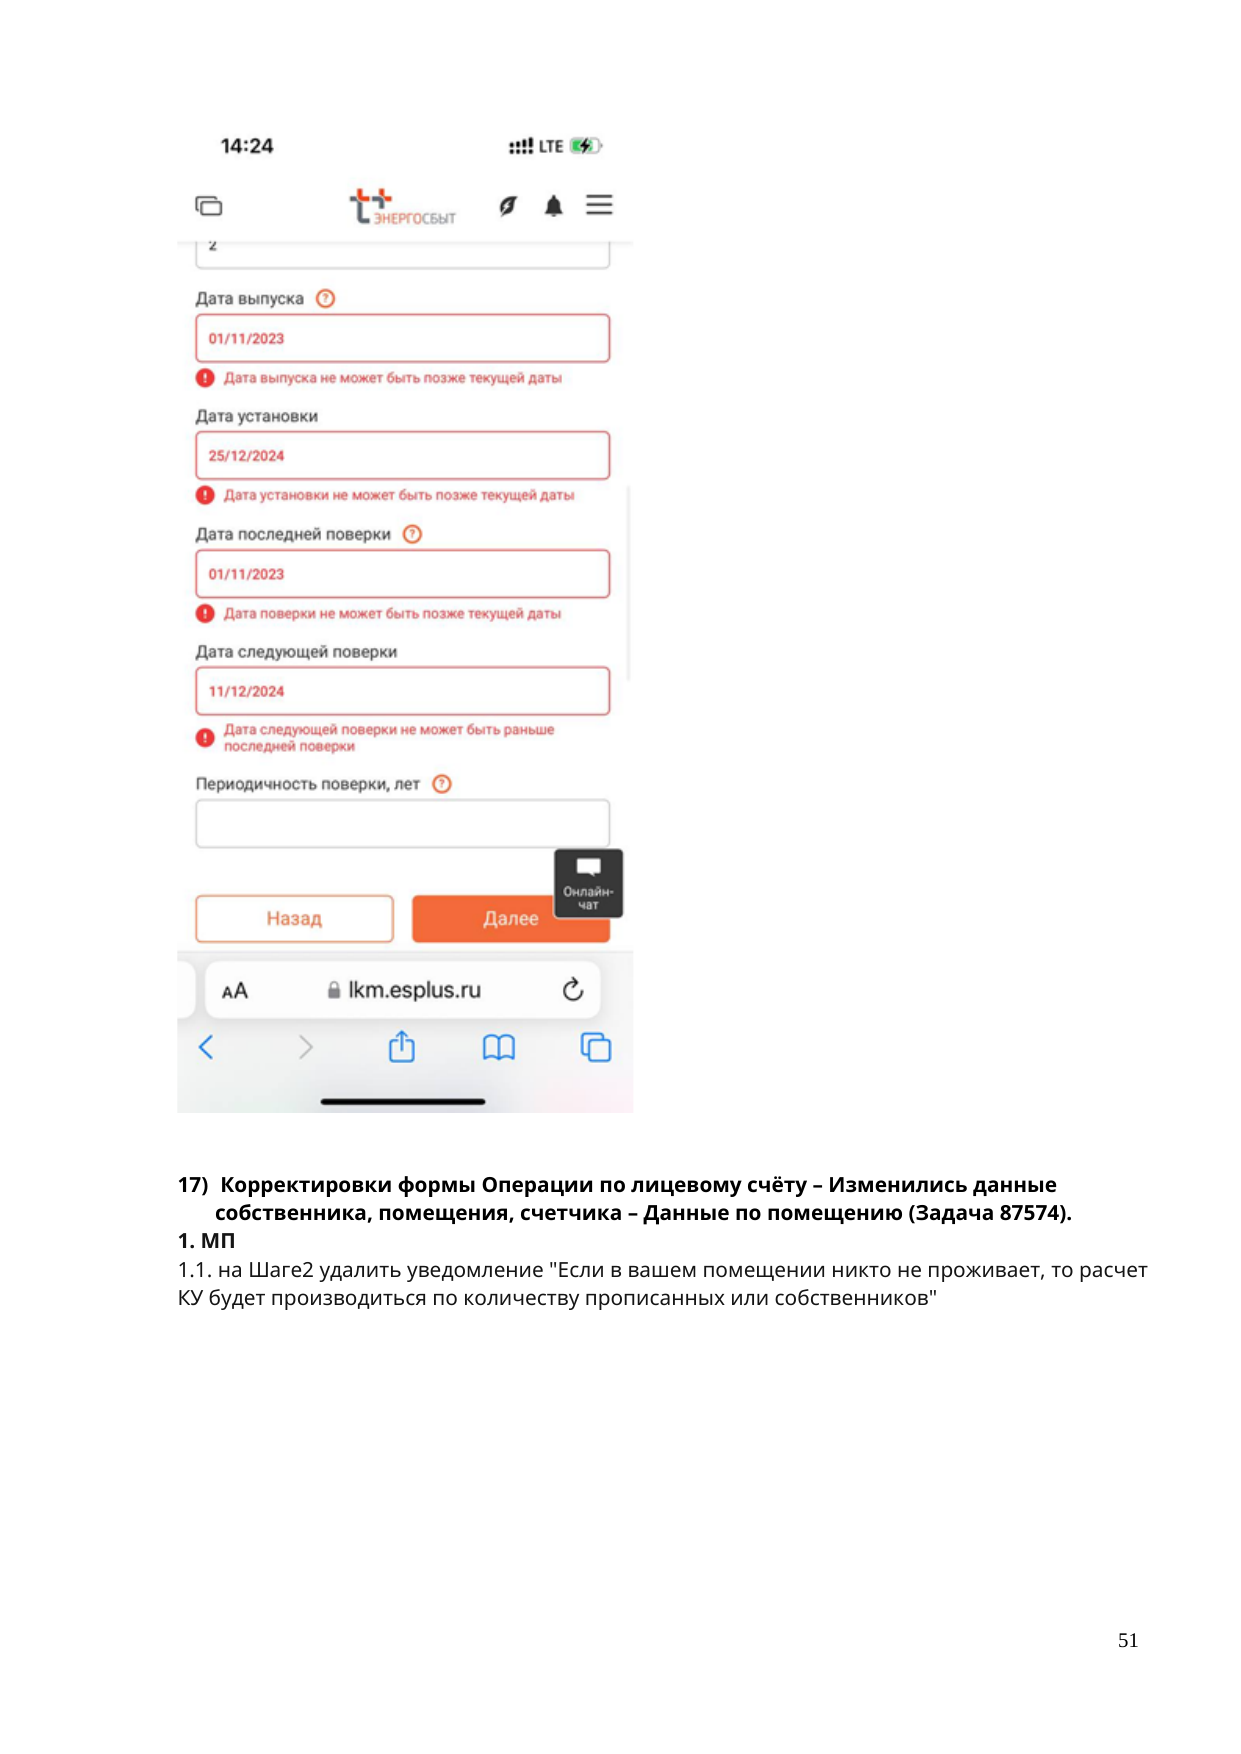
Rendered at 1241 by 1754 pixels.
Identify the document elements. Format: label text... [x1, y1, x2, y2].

picture [177, 120, 634, 1113]
text 1. МП 1.1. на Шаге2 удалить уведомление "Если в вашем помещении никто не проживает, то расчет КУ будет производиться по количеству прописанных или собственников" [177, 1227, 1152, 1340]
list Корректировки формы Операции по лицевому счёту – Изменились данные собственника, помещения, счетчика – Данные по помещению (Задача 87574). [177, 1170, 1152, 1227]
